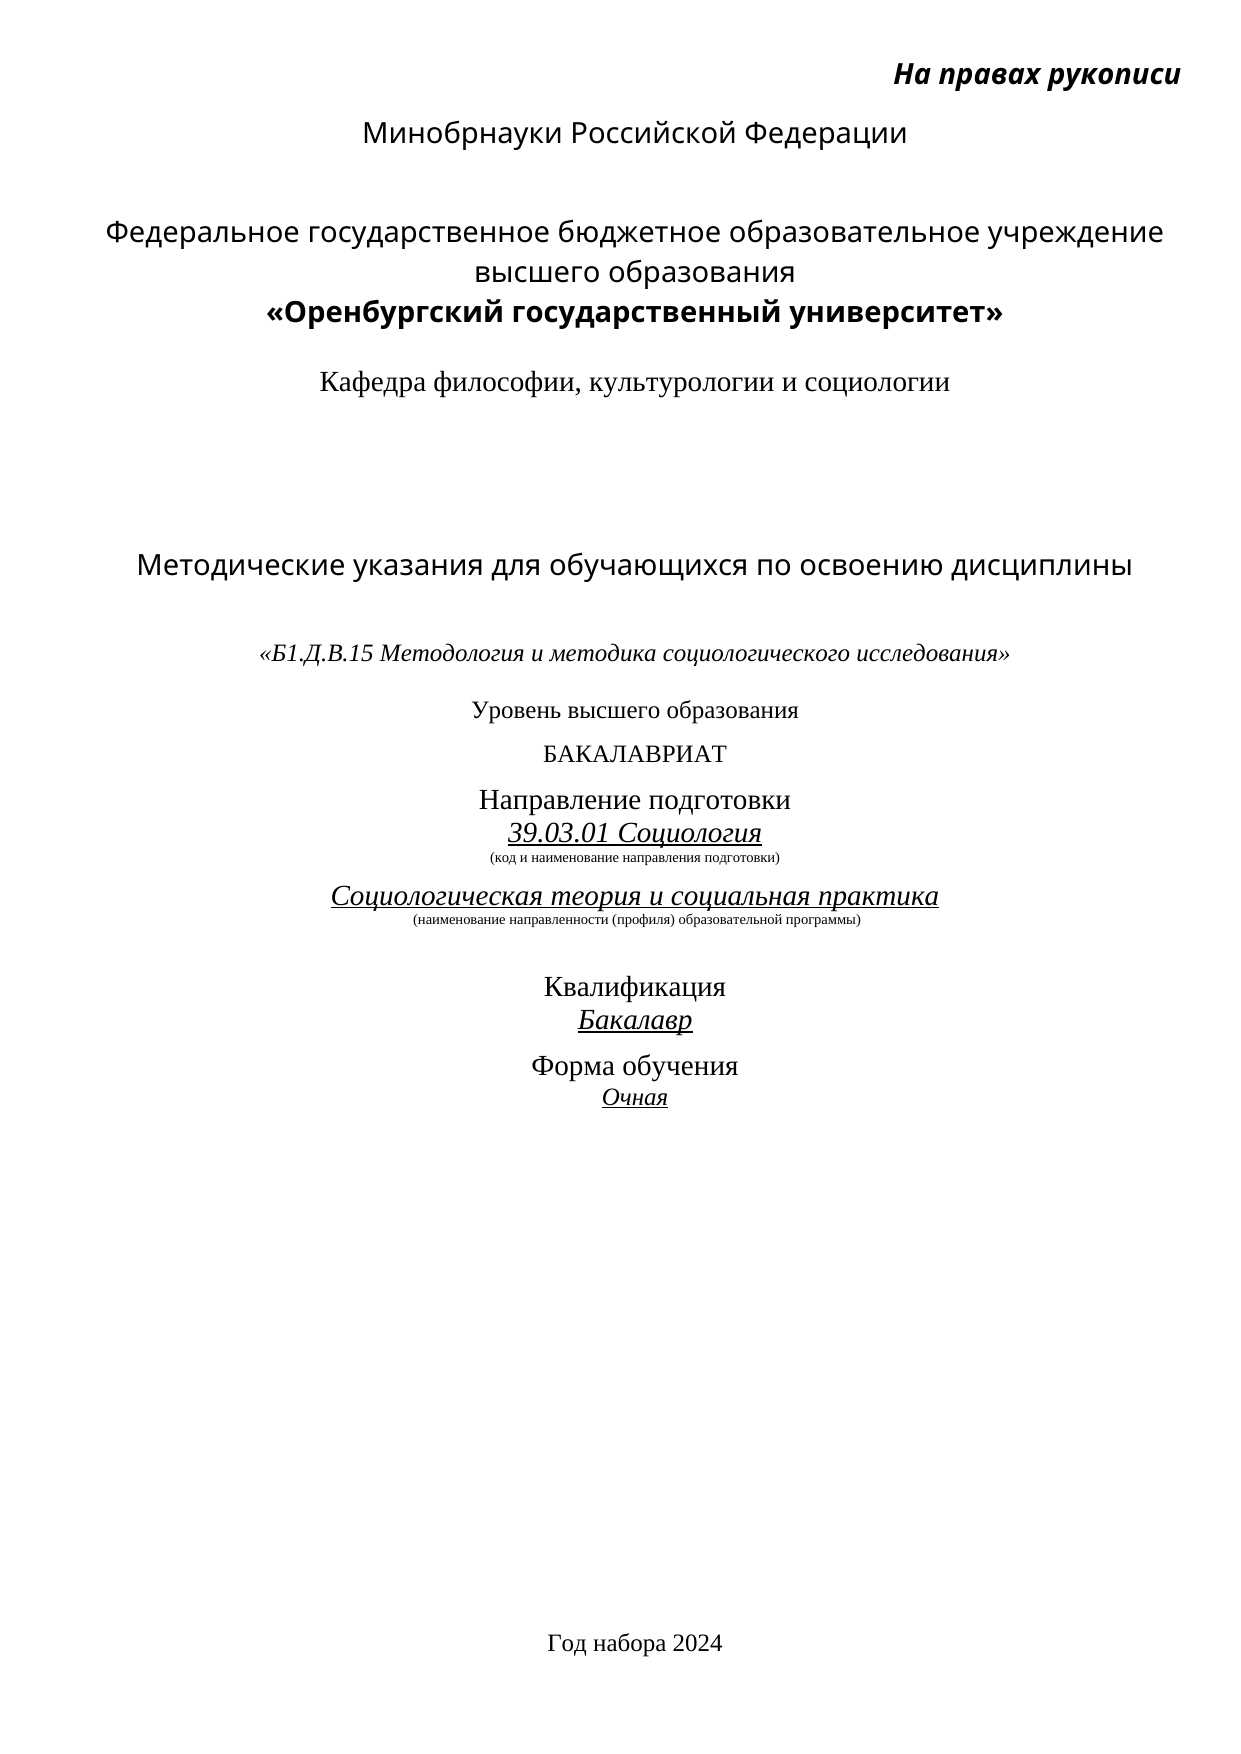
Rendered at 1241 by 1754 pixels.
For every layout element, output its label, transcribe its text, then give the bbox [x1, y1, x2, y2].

text Уровень высшего образования [88, 696, 1181, 724]
text На правах рукописи [88, 53, 1181, 93]
text (код и наименование направления подготовки) [88, 849, 1181, 878]
text Социологическая теория и социальная практика [88, 878, 1181, 911]
text Федеральное государственное бюджетное образовательное учреждение [88, 212, 1181, 251]
text Направление подготовки [88, 782, 1181, 815]
text Квалификация [88, 969, 1181, 1002]
text Бакалавр [88, 1002, 1181, 1036]
text Минобрнауки Российской Федерации [88, 113, 1181, 152]
text «Б1.Д.В.15 Методология и методика социологического исследования» [88, 638, 1181, 667]
text Очная [88, 1082, 1181, 1111]
text Форма обучения [88, 1048, 1181, 1082]
text высшего образования [88, 251, 1181, 291]
text Кафедра философии, культурологии и социологии [88, 364, 1181, 398]
text Методические указания для обучающихся по освоению дисциплины [88, 544, 1181, 584]
text 39.03.01 Социология [88, 815, 1181, 849]
text (наименование направленности (профиля) образовательной программы) [88, 911, 1181, 940]
text Год набора 2024 [88, 1628, 1181, 1657]
text «Оренбургский государственный университет» [88, 291, 1181, 331]
text БАКАЛАВРИАТ [88, 739, 1181, 767]
